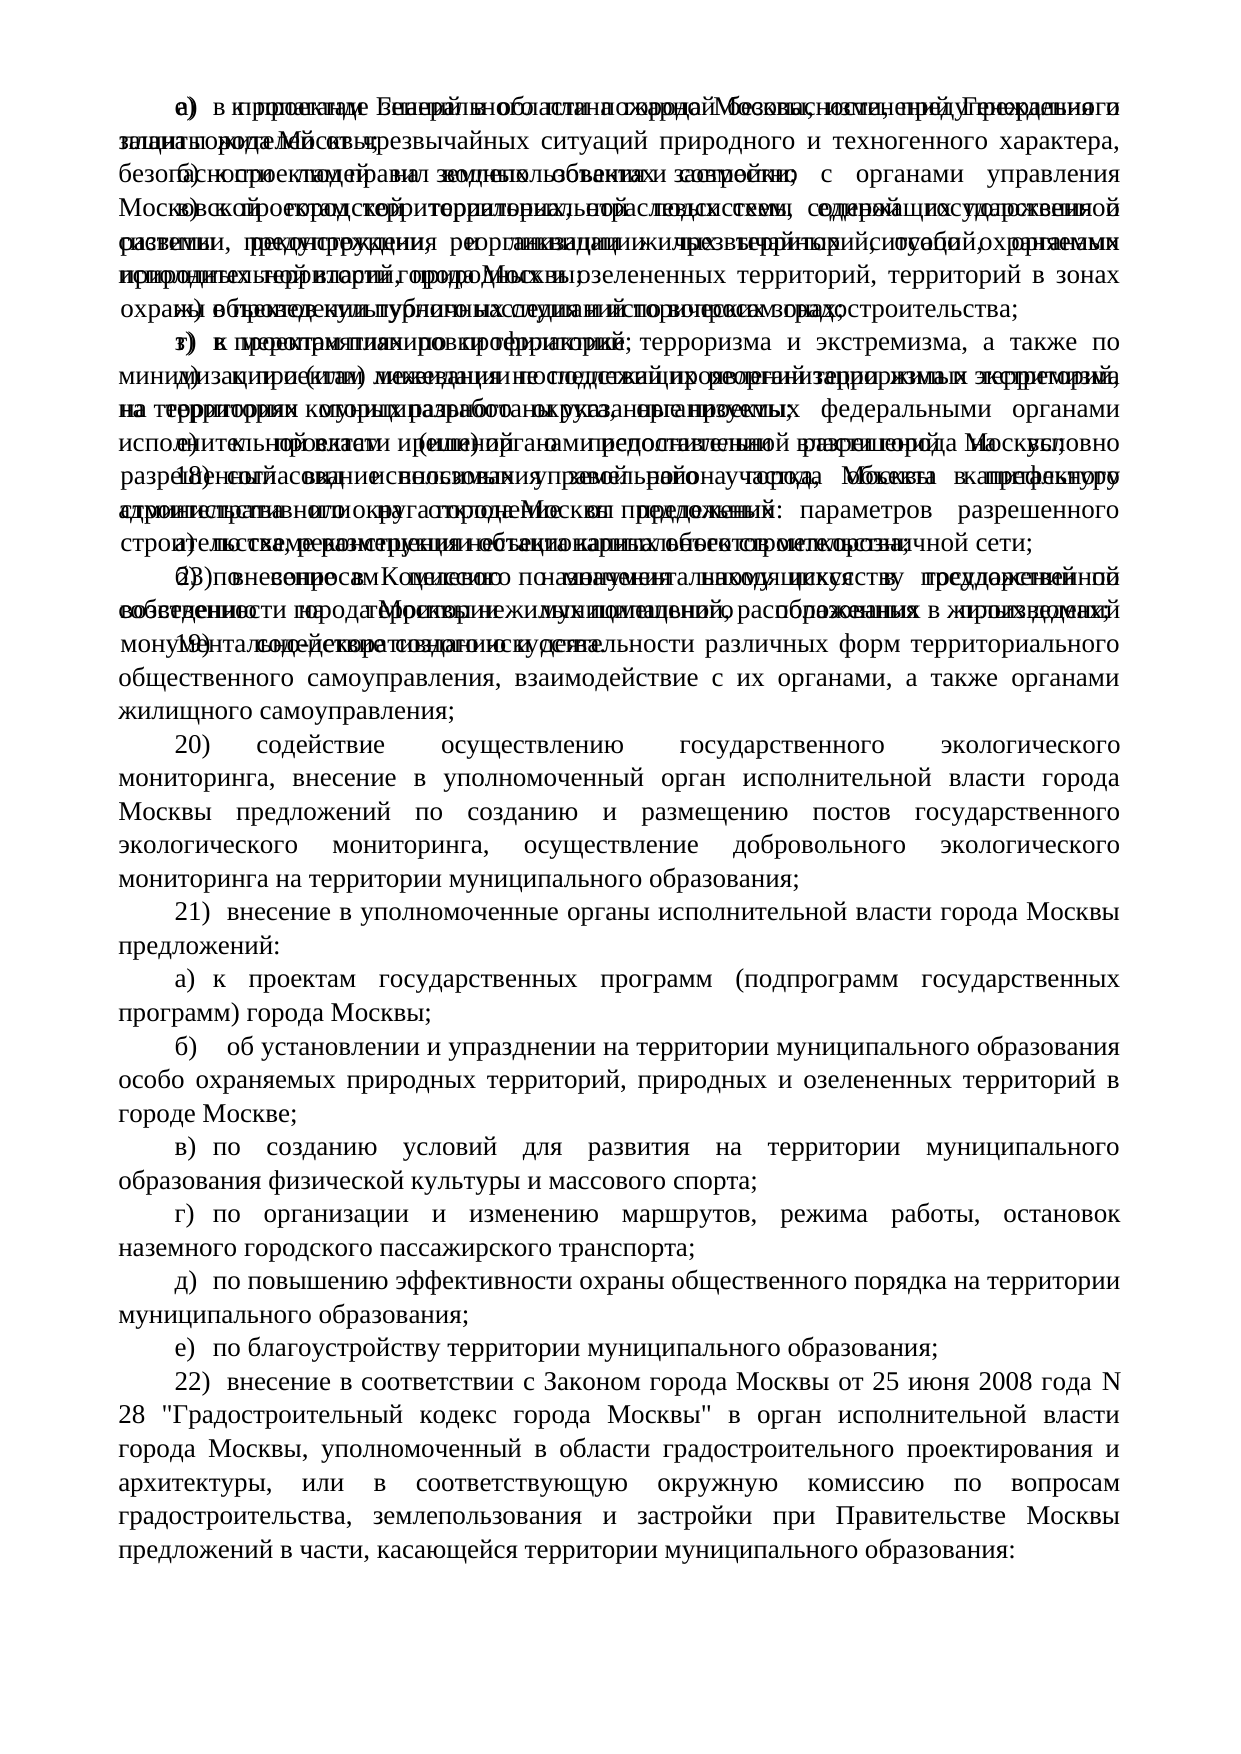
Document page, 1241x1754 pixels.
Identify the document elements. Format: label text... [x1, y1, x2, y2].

text а) к проектам государственных программ (подпрограмм государственных программ) города Москвы; [118, 961, 1121, 1028]
text е) к проектам решений о предоставлении разрешений на условно разрешенный вид использования земельного участка, объекта капитального строительства или на отклонение от предельных параметров разрешенного строительства, реконструкции объекта капитального строительства; [120, 424, 1121, 559]
text г) по организации и изменению маршрутов, режима работы, остановок наземного городского пассажирского транспорта; [118, 1196, 1121, 1263]
text б) об установлении и упразднении на территории муниципального образования особо охраняемых природных территорий, природных и озелененных территорий в городе Москве; [118, 1028, 1121, 1129]
list внесение в уполномоченные органы исполнительной власти города Москвы предложений: [118, 894, 1121, 961]
text б) к проектам правил землепользования и застройки; [120, 156, 1123, 190]
text д) к проектам межевания не подлежащих реорганизации жилых территорий, на территориях которых разработаны указанные проекты; [120, 357, 1121, 424]
text в) по созданию условий для развития на территории муниципального образования физической культуры и массового спорта; [118, 1129, 1121, 1196]
text е) по благоустройству территории муниципального образования; [118, 1330, 1123, 1364]
text д) по повышению эффективности охраны общественного порядка на территории муниципального образования; [118, 1263, 1121, 1330]
list внесение в Комиссию по монументальному искусству предложений по возведению на территории муниципального образования произведений монументально-декоративного искусства. [120, 559, 1121, 659]
text в) к проектам территориальных, отраслевых схем, содержащих положения о развитии, реконструкции, реорганизации жилых территорий, особо охраняемых природных территорий, природных и озелененных территорий, территорий в зонах охраны объектов культурного наследия и исторических зонах; [120, 190, 1121, 324]
text а) к проектам Генерального плана города Москвы, изменений Генерального плана города Москвы; [120, 89, 1121, 156]
list содействие осуществлению государственного экологического мониторинга, внесение в уполномоченный орган исполнительной власти города Москвы предложений по созданию и размещению постов государственного экологического мониторинга, осуществление добровольного экологического мониторинга на территории муниципального образования; [118, 726, 1121, 894]
list внесение в соответствии с Законом города Москвы от 25 июня 2008 года N 28 "Градостроительный кодекс города Москвы" в орган исполнительной власти города Москвы, уполномоченный в области градостроительного проектирования и архитектуры, или в соответствующую окружную комиссию по вопросам градостроительства, землепользования и застройки при Правительстве Москвы предложений в части, касающейся территории муниципального образования: [118, 1364, 1121, 1565]
list содействие созданию и деятельности различных форм территориального общественного самоуправления, взаимодействие с их органами, а также органами жилищного самоуправления; [118, 626, 1121, 726]
text г) к проектам планировки территорий; [120, 324, 1123, 357]
